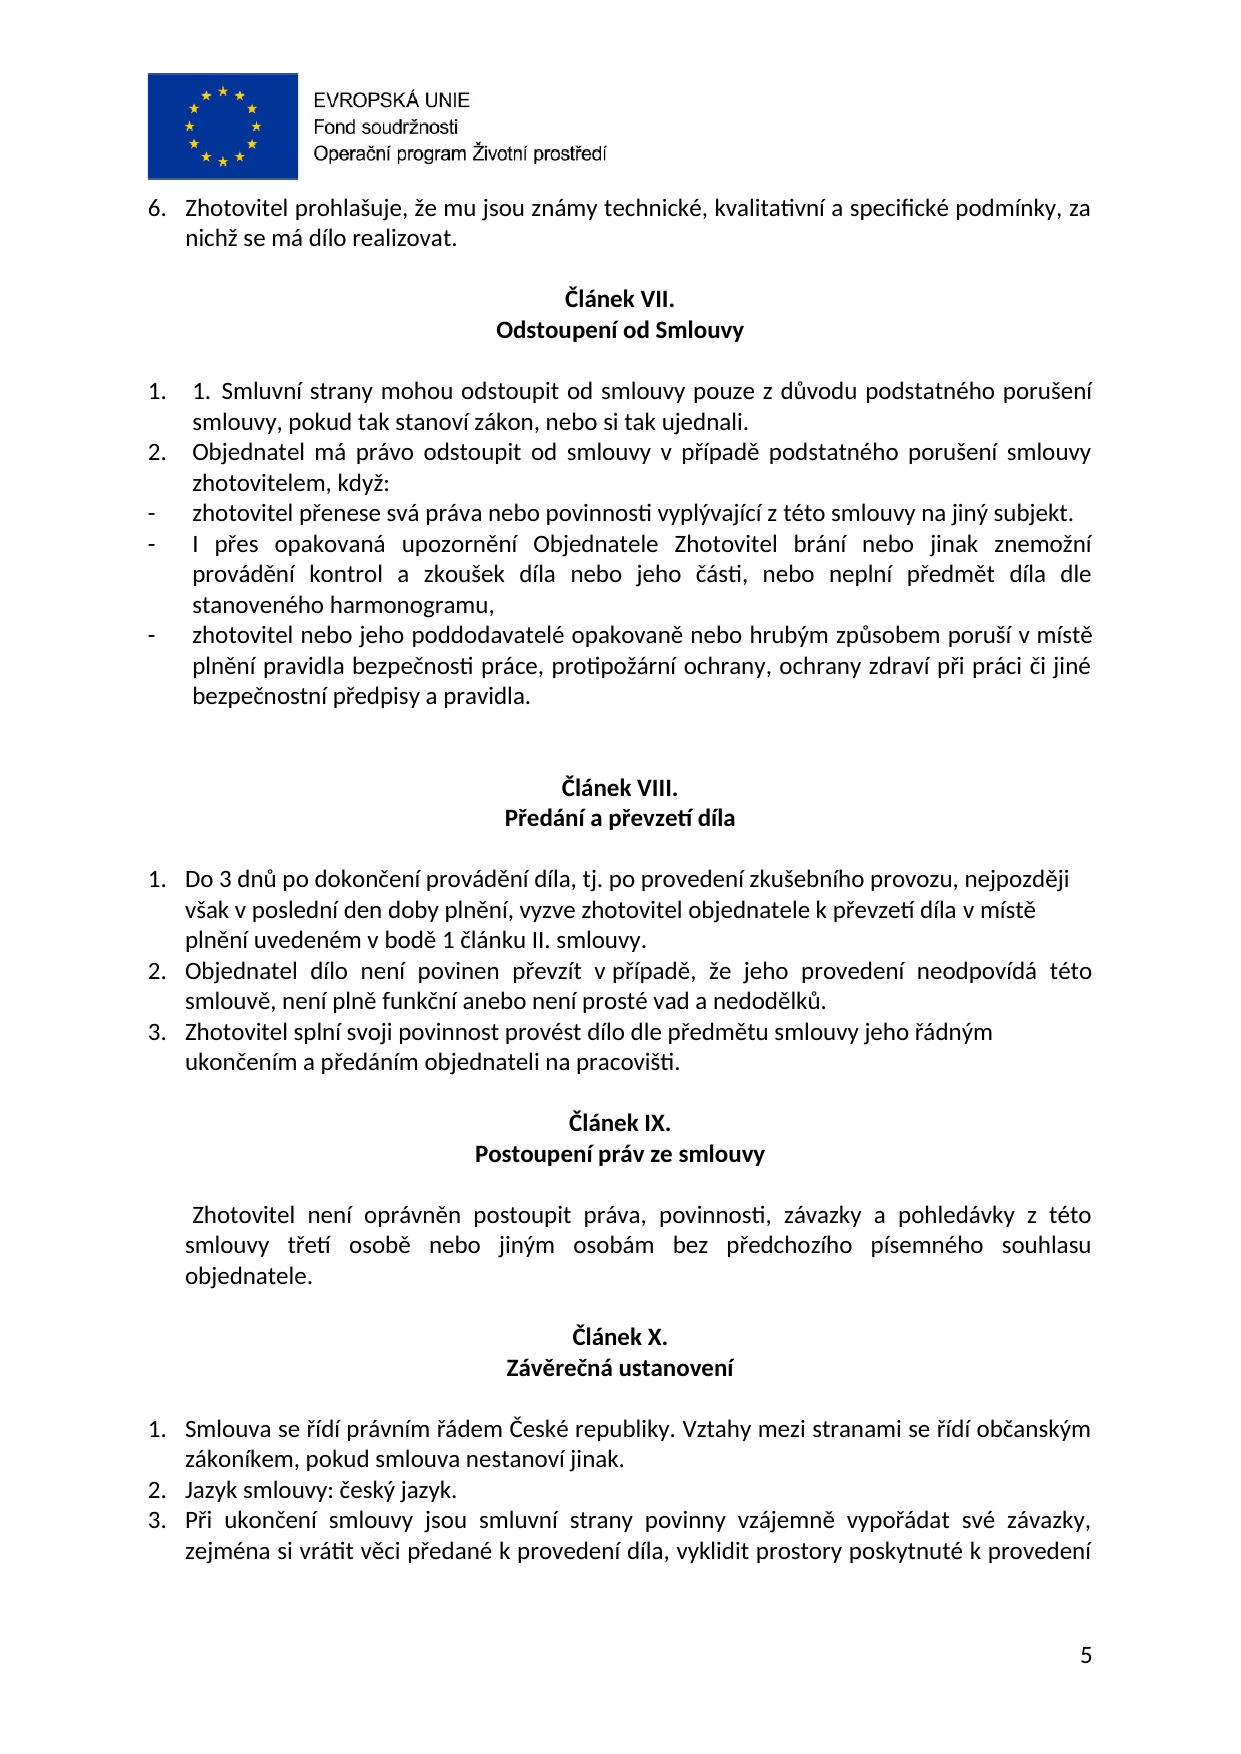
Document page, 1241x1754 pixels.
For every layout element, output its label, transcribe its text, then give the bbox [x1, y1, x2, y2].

list zhotovitel nebo jeho poddodavatelé opakovaně nebo hrubým způsobem poruší v místě plnění pravidla bezpečnosti práce, protipožární ochrany, ochrany zdraví při práci či jiné bezpečnostní předpisy a pravidla. [148, 619, 1093, 711]
list zhotovitel přenese svá práva nebo povinnosti vyplývající z této smlouvy na jiný subjekt. [148, 497, 1093, 528]
list Předání a převzetí díla [148, 802, 1093, 833]
list Zhotovitel prohlašuje, že mu jsou známy technické, kvalitativní a specifické podmínky, za nichž se má dílo realizovat. [148, 192, 1093, 253]
list Objednatel má právo odstoupit od smlouvy v případě podstatného porušení smlouvy zhotovitelem, když: [148, 436, 1093, 497]
list Jazyk smlouvy: český jazyk. [148, 1474, 1093, 1504]
text Zhotovitel není oprávněn postoupit práva, povinnosti, závazky a pohledávky z této smlouvy třetí osobě nebo jiným osobám bez předchozího písemného souhlasu objednatele. [185, 1199, 1093, 1291]
list I přes opakovaná upozornění Objednatele Zhotovitel brání nebo jinak znemožní provádění kontrol a zkoušek díla nebo jeho části, nebo neplní předmět díla dle stanoveného harmonogramu, [148, 528, 1093, 619]
list Objednatel dílo není povinen převzít v případě, že jeho provedení neodpovídá této smlouvě, není plně funkční anebo není prosté vad a nedodělků. [148, 955, 1093, 1016]
list Smlouva se řídí právním řádem České republiky. Vztahy mezi stranami se řídí občanským zákoníkem, pokud smlouva nestanoví jinak. [148, 1413, 1093, 1474]
list Článek IX. [148, 1108, 1093, 1138]
picture [147, 73, 618, 183]
list Odstoupení od Smlouvy [148, 314, 1093, 344]
list Článek VII. [148, 283, 1093, 314]
list Článek VIII. [148, 772, 1093, 802]
list Závěrečná ustanovení [148, 1352, 1093, 1382]
list Postoupení práv ze smlouvy [148, 1138, 1093, 1169]
list Do 3 dnů po dokončení provádění díla, tj. po provedení zkušebního provozu, nejpozději však v poslední den doby plnění, vyzve zhotovitel objednatele k převzetí díla v místě plnění uvedeném v bodě 1 článku II. smlouvy. [148, 863, 1093, 955]
list Zhotovitel splní svoji povinnost provést dílo dle předmětu smlouvy jeho řádným ukončením a předáním objednateli na pracovišti. [148, 1016, 1093, 1077]
list 1. Smluvní strany mohou odstoupit od smlouvy pouze z důvodu podstatného porušení smlouvy, pokud tak stanoví zákon, nebo si tak ujednali. [148, 375, 1093, 436]
list Článek X. [148, 1321, 1093, 1352]
